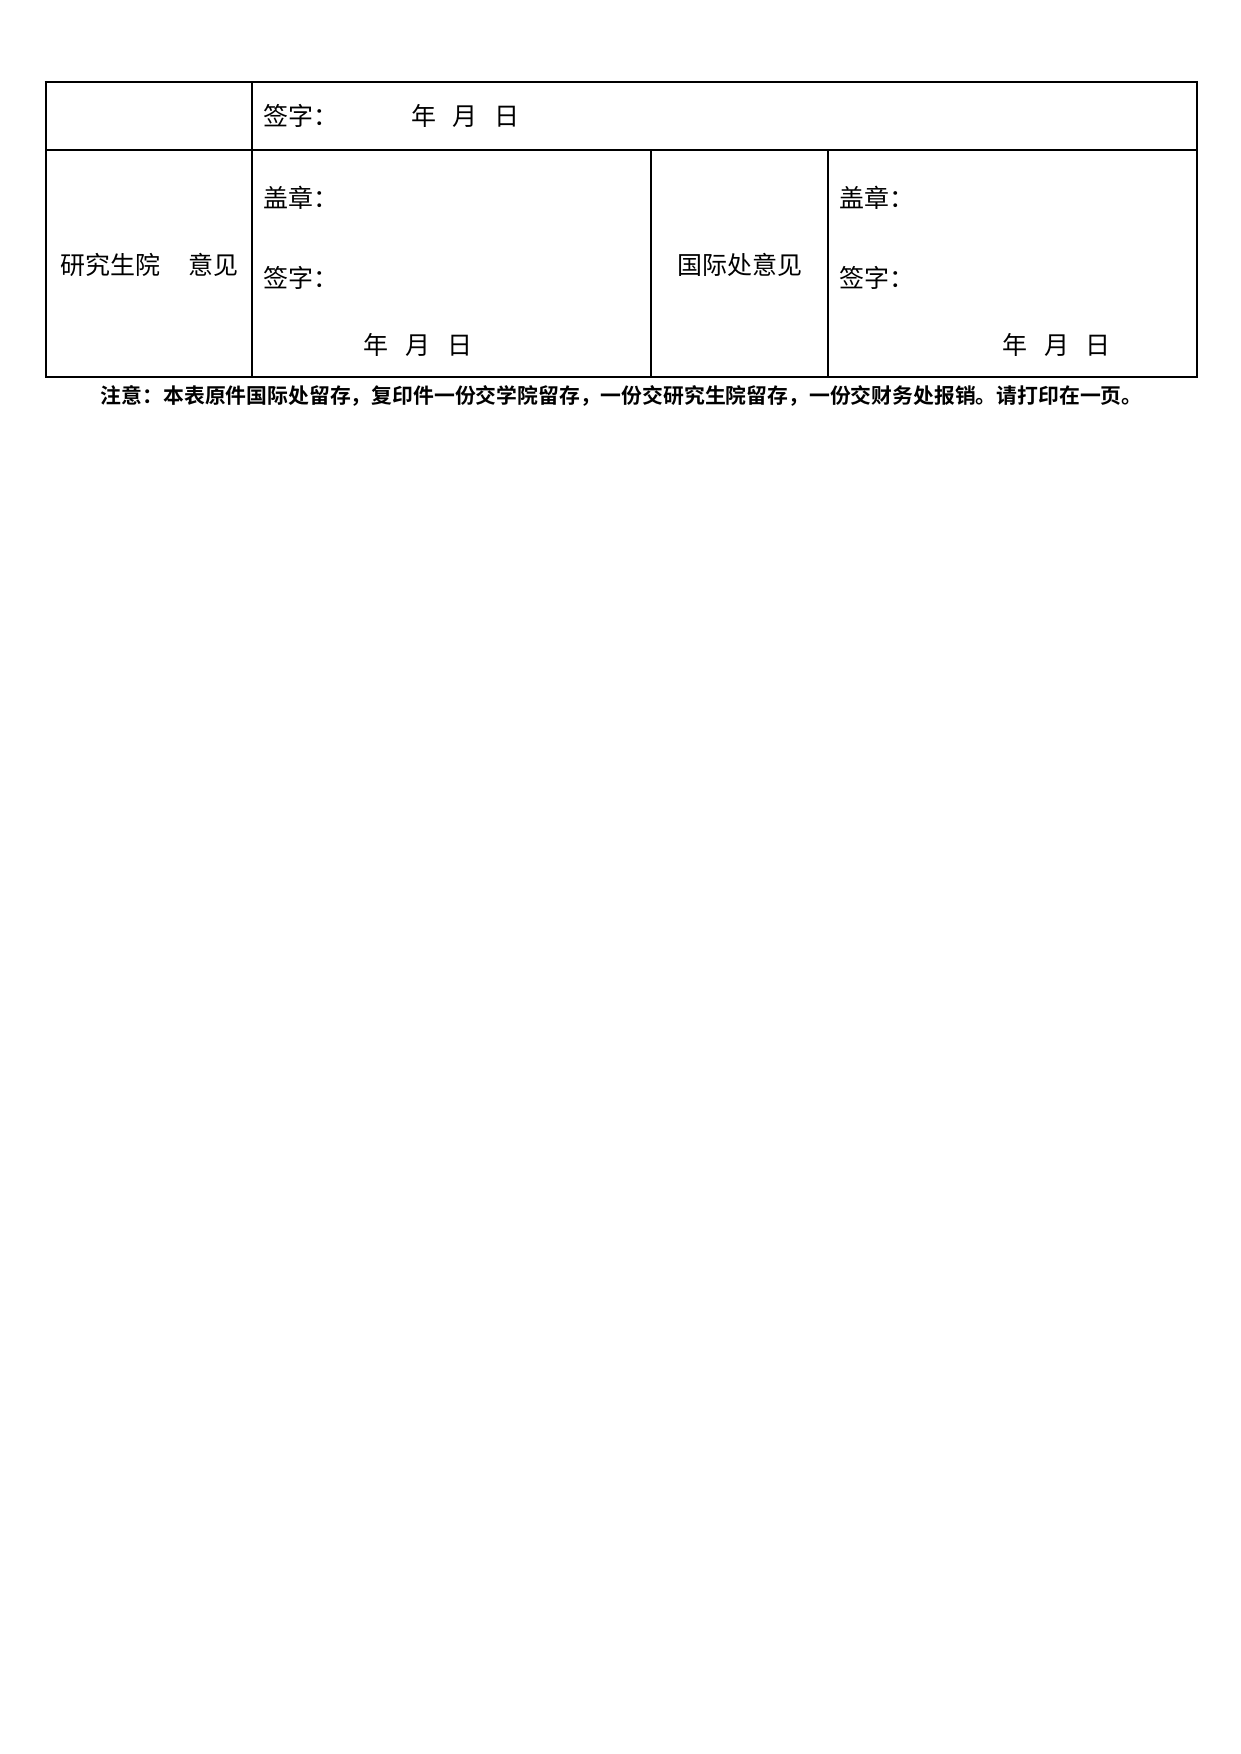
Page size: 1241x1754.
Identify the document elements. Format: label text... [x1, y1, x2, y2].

table_cell 盖章： [253, 151, 650, 242]
table_cell 签字： [253, 242, 650, 309]
table_cell 研究生院 意见 [47, 151, 251, 376]
table_cell 国际处意见 [652, 151, 827, 376]
table_cell 签字： [829, 242, 1196, 309]
table_cell 注意：本表原件国际处留存，复印件一份交学院留存，一份交研究生院留存，一份交财务处报销。请打印在一页。 [46, 378, 1197, 410]
table_cell [47, 83, 251, 149]
table_cell 盖章： [829, 151, 1196, 242]
table_cell 年 月 日 [253, 309, 650, 376]
table_cell 年 月 日 [829, 309, 1196, 376]
table_cell 签字： 年 月 日 [253, 83, 1196, 149]
